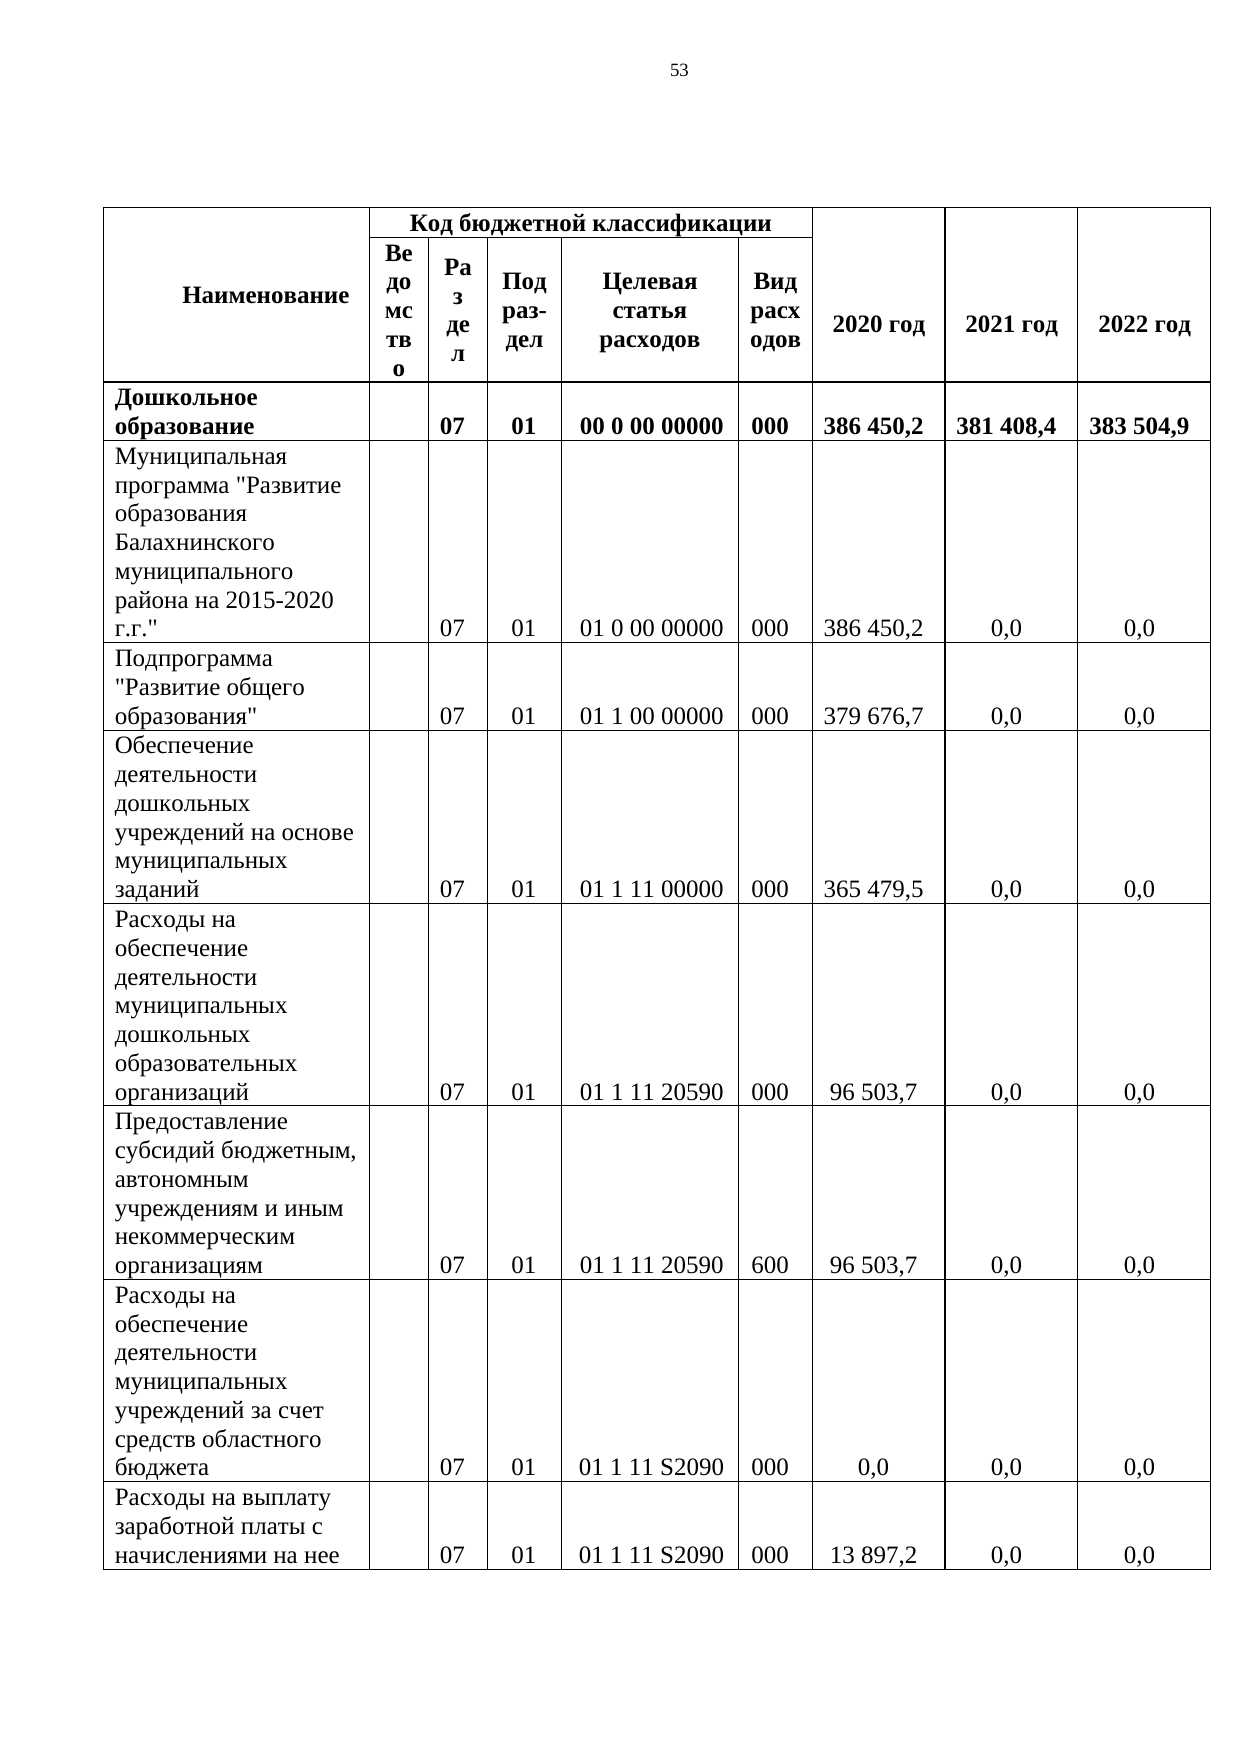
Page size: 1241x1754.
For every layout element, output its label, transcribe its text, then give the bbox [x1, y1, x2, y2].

table_cell Раз дел [429, 238, 487, 381]
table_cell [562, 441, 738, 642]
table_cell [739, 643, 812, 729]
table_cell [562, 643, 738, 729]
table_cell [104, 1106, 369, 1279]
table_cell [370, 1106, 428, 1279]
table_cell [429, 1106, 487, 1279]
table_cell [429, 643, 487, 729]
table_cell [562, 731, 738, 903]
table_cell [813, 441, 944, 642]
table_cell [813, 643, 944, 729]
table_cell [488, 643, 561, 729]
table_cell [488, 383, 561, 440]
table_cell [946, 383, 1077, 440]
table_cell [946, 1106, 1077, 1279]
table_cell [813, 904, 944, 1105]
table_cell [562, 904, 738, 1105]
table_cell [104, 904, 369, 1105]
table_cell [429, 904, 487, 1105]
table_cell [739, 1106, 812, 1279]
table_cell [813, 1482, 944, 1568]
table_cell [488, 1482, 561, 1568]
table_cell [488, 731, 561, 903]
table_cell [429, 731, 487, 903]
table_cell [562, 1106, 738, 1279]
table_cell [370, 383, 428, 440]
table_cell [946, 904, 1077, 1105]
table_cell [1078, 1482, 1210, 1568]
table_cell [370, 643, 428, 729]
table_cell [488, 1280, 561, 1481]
table_header Наименование [104, 208, 369, 381]
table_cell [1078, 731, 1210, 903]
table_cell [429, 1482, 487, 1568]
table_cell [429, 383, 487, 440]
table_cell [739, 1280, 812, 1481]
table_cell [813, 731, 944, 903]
table_cell Подраз-дел [488, 238, 561, 381]
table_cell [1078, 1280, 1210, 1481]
table_header 2021 год [946, 208, 1077, 381]
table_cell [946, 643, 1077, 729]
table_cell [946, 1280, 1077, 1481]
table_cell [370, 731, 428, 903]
table_header 2022 год [1078, 208, 1210, 381]
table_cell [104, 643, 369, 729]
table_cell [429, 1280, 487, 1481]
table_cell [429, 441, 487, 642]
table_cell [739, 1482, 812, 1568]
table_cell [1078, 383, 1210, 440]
table_cell Вид расходов [739, 238, 812, 381]
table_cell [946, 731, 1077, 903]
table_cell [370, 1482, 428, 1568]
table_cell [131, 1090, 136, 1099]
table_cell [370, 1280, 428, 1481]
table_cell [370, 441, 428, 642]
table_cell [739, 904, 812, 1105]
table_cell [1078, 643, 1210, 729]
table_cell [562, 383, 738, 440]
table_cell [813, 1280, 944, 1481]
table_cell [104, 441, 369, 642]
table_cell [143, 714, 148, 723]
table_header Код бюджетной классификации [370, 208, 812, 237]
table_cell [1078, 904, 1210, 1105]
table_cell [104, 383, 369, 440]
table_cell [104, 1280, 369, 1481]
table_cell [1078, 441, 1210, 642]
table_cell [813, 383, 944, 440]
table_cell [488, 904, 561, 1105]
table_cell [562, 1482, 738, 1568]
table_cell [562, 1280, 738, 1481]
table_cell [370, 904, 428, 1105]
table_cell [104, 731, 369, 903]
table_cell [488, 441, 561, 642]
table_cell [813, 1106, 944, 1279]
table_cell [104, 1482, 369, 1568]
table_cell Целевая статья расходов [562, 238, 738, 381]
table_header 2020 год [813, 208, 944, 381]
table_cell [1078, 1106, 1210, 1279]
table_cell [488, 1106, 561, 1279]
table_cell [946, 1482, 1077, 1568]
table_cell Ведомство [370, 238, 428, 381]
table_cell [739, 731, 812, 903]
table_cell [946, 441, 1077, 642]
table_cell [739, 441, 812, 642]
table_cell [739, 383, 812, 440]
